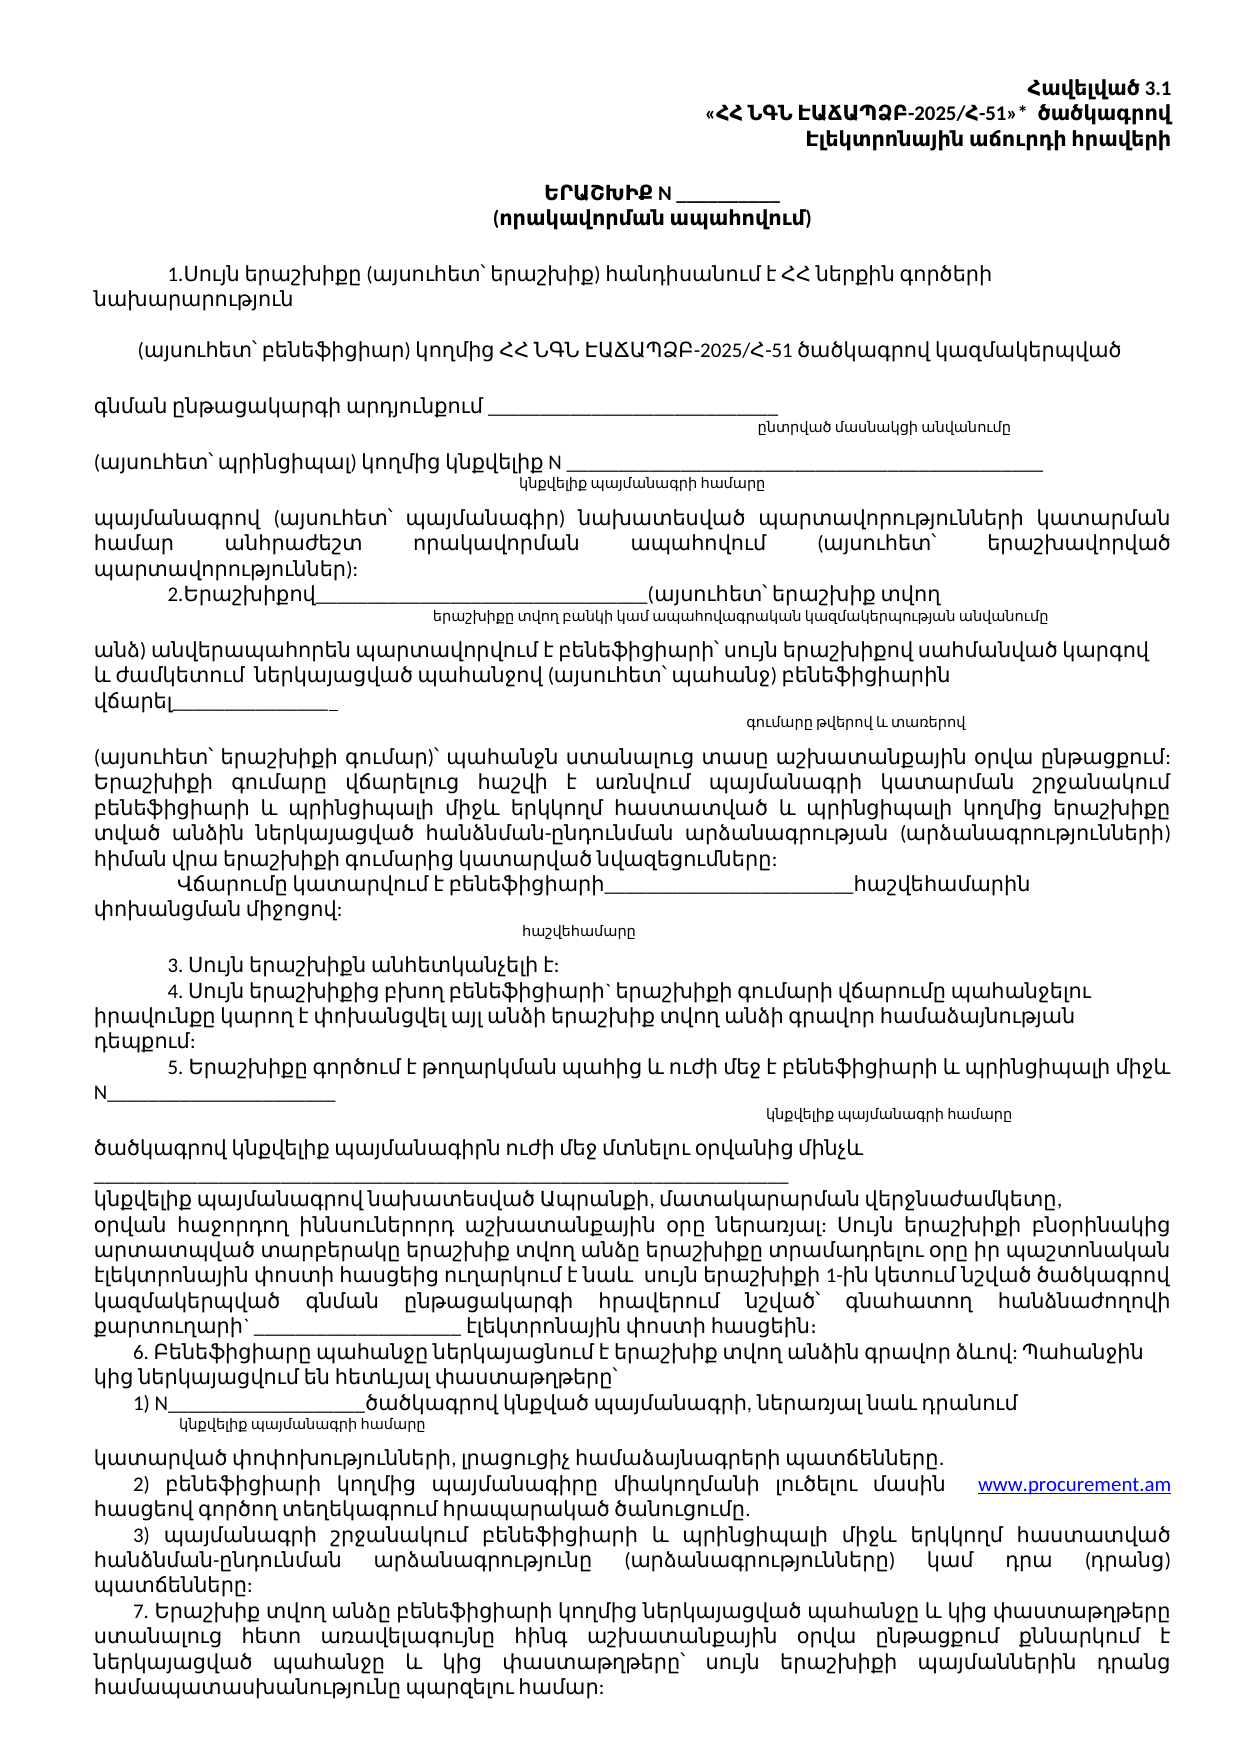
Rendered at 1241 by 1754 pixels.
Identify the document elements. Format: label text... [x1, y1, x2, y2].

text անձ) անվերապահորեն պարտավորվում է բենեֆիցիարի՝ սույն երաշխիքով սահմանված կարգով և ժամկետում ներկայացված պահանջով (այսուհետ՝ պահանջ) բենեֆիցիարին վճարել_______________ [94, 637, 1171, 713]
text (այսուհետ՝ երաշխիքի գումար)՝ պահանջն ստանալուց տասը աշխատանքային օրվա ընթացքում: Երաշխիքի գումարը վճարելուց հաշվի է առնվում պայմանագրի կատարման շրջանակում բենեֆիցիարի և պրինցիպալի միջև երկկողմ հաստատված և պրինցիպալի կողմից երաշխիքը տված անձին ներկայացված հանձնման-ընդունման արձանագրության (արձանագրությունների) հիման վրա երաշխիքի գումարից կատարված նվազեցումները: [94, 744, 1171, 871]
text կնքվելիք պայմանագրի համարը [94, 1415, 1171, 1446]
text ընտրված մասնակցի անվանումը [94, 419, 1171, 449]
text 7. Երաշխիք տվող անձը բենեֆիցիարի կողմից ներկայացված պահանջը և կից փաստաթղթերը ստանալուց հետո առավելագույնը հինգ աշխատանքային օրվա ընթացքում քննարկում է ներկայացված պահանջը և կից փաստաթղթերը՝ սույն երաշխիքի պայմաններին դրանց համապատասխանությունը պարզելու համար: [94, 1598, 1171, 1700]
text գնման ընթացակարգի արդյունքում ____________________________ [94, 393, 1171, 419]
text օրվան հաջորդող իննսուներորդ աշխատանքային օրը ներառյալ: Սույն երաշխիքի բնօրինակից արտատպված տարբերակը երաշխիք տվող անձը երաշխիքը տրամադրելու օրը իր պաշտոնական էլեկտրոնային փոստի հասցեից ուղարկում է նաև սույն երաշխիքի 1-ին կետում նշված ծածկագրով կազմակերպված գնման ընթացակարգի հրավերում նշված՝ գնահատող հանձնաժողովի քարտուղարի` ____________________ էլեկտրոնային փոստի հասցեին։ [94, 1212, 1171, 1339]
text 2.Երաշխիքով________________________________(այսուհետ՝ երաշխիք տվող [94, 581, 1171, 607]
text 1.Սույն երաշխիքը (այսուհետ՝ երաշխիք) հանդիսանում է ՀՀ ներքին գործերի նախարարություն [94, 261, 1171, 312]
text կնքվելիք պայմանագրով նախատեսված Ապրանքի, մատակարարման վերջնաժամկետը, [94, 1186, 1171, 1212]
text հաշվեհամարը [167, 922, 1171, 952]
text կատարված փոփոխությունների, լրացուցիչ համաձայնագրերի պատճենները. [94, 1446, 1171, 1471]
text (այսուհետ՝ բենեֆիցիար) կողմից ՀՀ ՆԳՆ ԷԱՃԱՊՁԲ-2025/Հ-51 ծածկագրով կազմակերպված [94, 337, 1171, 393]
text (այսուհետ՝ պրինցիպալ) կողմից կնքվելիք N ______________________________________________ կնքվելիք պայմանագրի համարը [94, 449, 1171, 505]
text 5. Երաշխիքը գործում է թողարկման պահից և ուժի մեջ է բենեֆիցիարի և պրինցիպալի միջև N______________________ [94, 1054, 1171, 1105]
text 3. Սույն երաշխիքն անհետկանչելի է: [94, 952, 1171, 978]
text կնքվելիք պայմանագրի համարը [610, 1105, 1171, 1136]
text 1) N___________________ծածկագրով կնքված պայմանագրի, ներառյալ նաև դրանում [94, 1390, 1171, 1415]
text «ՀՀ ՆԳՆ ԷԱՃԱՊՁԲ-2025/Հ-51»* ծածկագրով [94, 100, 1171, 126]
text գումարը թվերով և տառերով [241, 713, 1171, 744]
text ___________________________________________________________________ [94, 1161, 1171, 1186]
text ծածկագրով կնքվելիք պայմանագիրն ուժի մեջ մտնելու օրվանից մինչև [94, 1136, 1171, 1161]
text (որակավորման ապահովում) [94, 205, 1171, 231]
text Վճարումը կատարվում է բենեֆիցիարի________________________հաշվեհամարին փոխանցման միջոցով: [94, 871, 1171, 922]
text պայմանագրով (այսուհետ՝ պայմանագիր) նախատեսված պարտավորությունների կատարման համար անհրաժեշտ որակավորման ապահովում (այսուհետ՝ երաշխավորված պարտավորություններ): [94, 505, 1171, 581]
text 2) բենեֆիցիարի կողմից պայմանագիրը միակողմանի լուծելու մասին www.procurement.am հասցեով գործող տեղեկագրում հրապարակած ծանուցումը. [94, 1471, 1171, 1522]
text Հավելված 3.1 [94, 75, 1171, 100]
text 6. Բենեֆիցիարը պահանջը ներկայացնում է երաշխիք տվող անձին գրավոր ձևով: Պահանջին կից ներկայացվում են հետևյալ փաստաթղթերը՝ [94, 1339, 1171, 1390]
text երաշխիքը տվող բանկի կամ ապահովագրական կազմակերպության անվանումը [94, 607, 1171, 637]
text 3) պայմանագրի շրջանակում բենեֆիցիարի և պրինցիպալի միջև երկկողմ հաստատված հանձնման-ընդունման արձանագրությունը (արձանագրությունները) կամ դրա (դրանց) պատճենները: [94, 1522, 1171, 1598]
text Էլեկտրոնային աճուրդի հրավերի [94, 126, 1171, 151]
text ԵՐԱՇԽԻՔ N __________ [94, 180, 1171, 205]
text 4. Սույն երաշխիքից բխող բենեֆիցիարի` երաշխիքի գումարի վճարումը պահանջելու իրավունքը կարող է փոխանցվել այլ անձի երաշխիք տվող անձի գրավոր համաձայնության դեպքում: [94, 978, 1171, 1054]
